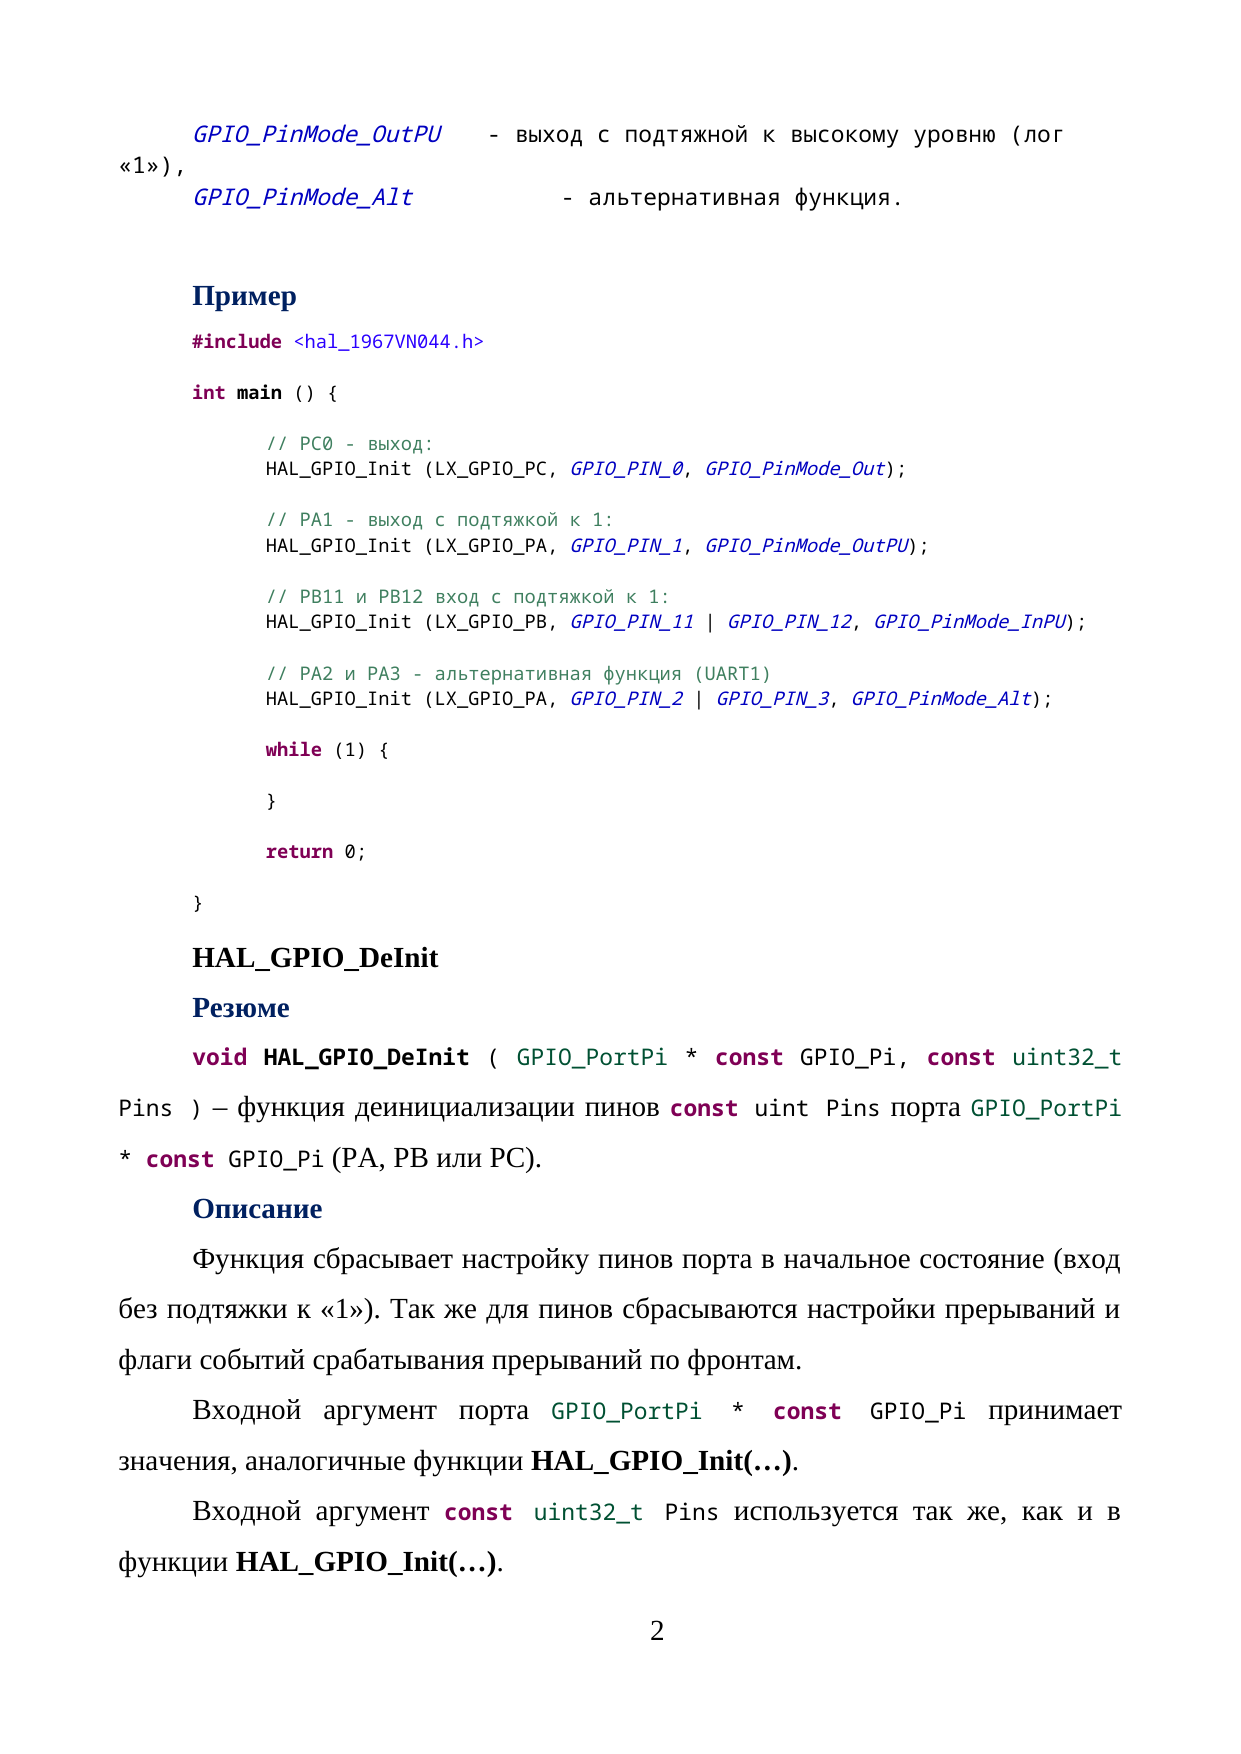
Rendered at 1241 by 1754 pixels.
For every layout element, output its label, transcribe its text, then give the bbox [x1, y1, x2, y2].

text Описание [118, 1191, 1122, 1224]
text } [192, 787, 1122, 813]
subtitle HAL_GPIO_DeInit [118, 940, 1122, 974]
text HAL_GPIO_Init (LX_GPIO_PB, GPIO_PIN_11 | GPIO_PIN_12, GPIO_PinMode_InPU); [192, 609, 1122, 634]
text return 0; [192, 838, 1122, 864]
text HAL_GPIO_Init (LX_GPIO_PA, GPIO_PIN_2 | GPIO_PIN_3, GPIO_PinMode_Alt); [192, 685, 1122, 711]
text // PB11 и PB12 вход с подтяжкой к 1: [192, 583, 1122, 609]
text Функция сбрасывает настройку пинов порта в начальное состояние (вход без подтяжки к «1»). Так же для пинов сбрасываются настройки прерываний и флаги событий срабатывания прерываний по фронтам. [118, 1241, 1122, 1375]
text Резюме [118, 991, 1122, 1024]
text Входной аргумент порта GPIO_PortPi * const GPIO_Pi принимает значения, аналогичные функции HAL_GPIO_Init(…). [118, 1392, 1122, 1476]
text } [118, 889, 1122, 915]
text while (1) { [192, 736, 1122, 762]
text GPIO_PinMode_OutPU - выход с подтяжной к высокому уровню (лог «1»), [118, 118, 1122, 181]
text void HAL_GPIO_DeInit ( GPIO_PortPi * const GPIO_Pi, const uint32_t Pins ) – функция деинициализации пинов const uint Pins порта GPIO_PortPi * const GPIO_Pi (PA, PB или PC). [118, 1041, 1122, 1174]
text HAL_GPIO_Init (LX_GPIO_PA, GPIO_PIN_1, GPIO_PinMode_OutPU); [192, 532, 1122, 558]
text // PС0 - выход: [192, 430, 1122, 456]
text int main () { [192, 379, 1122, 405]
text GPIO_PinMode_Alt - альтернативная функция. [118, 181, 1122, 212]
text Пример [118, 278, 1122, 311]
text #include <hal_1967VN044.h> [192, 328, 1122, 354]
text // PA2 и PA3 - альтернативная функция (UART1) [192, 660, 1122, 685]
text // PA1 - выход с подтяжкой к 1: [192, 507, 1122, 532]
text Входной аргумент const uint32_t Pins используется так же, как и в функции HAL_GPIO_Init(…). [118, 1493, 1122, 1578]
text HAL_GPIO_Init (LX_GPIO_PC, GPIO_PIN_0, GPIO_PinMode_Out); [192, 456, 1122, 481]
